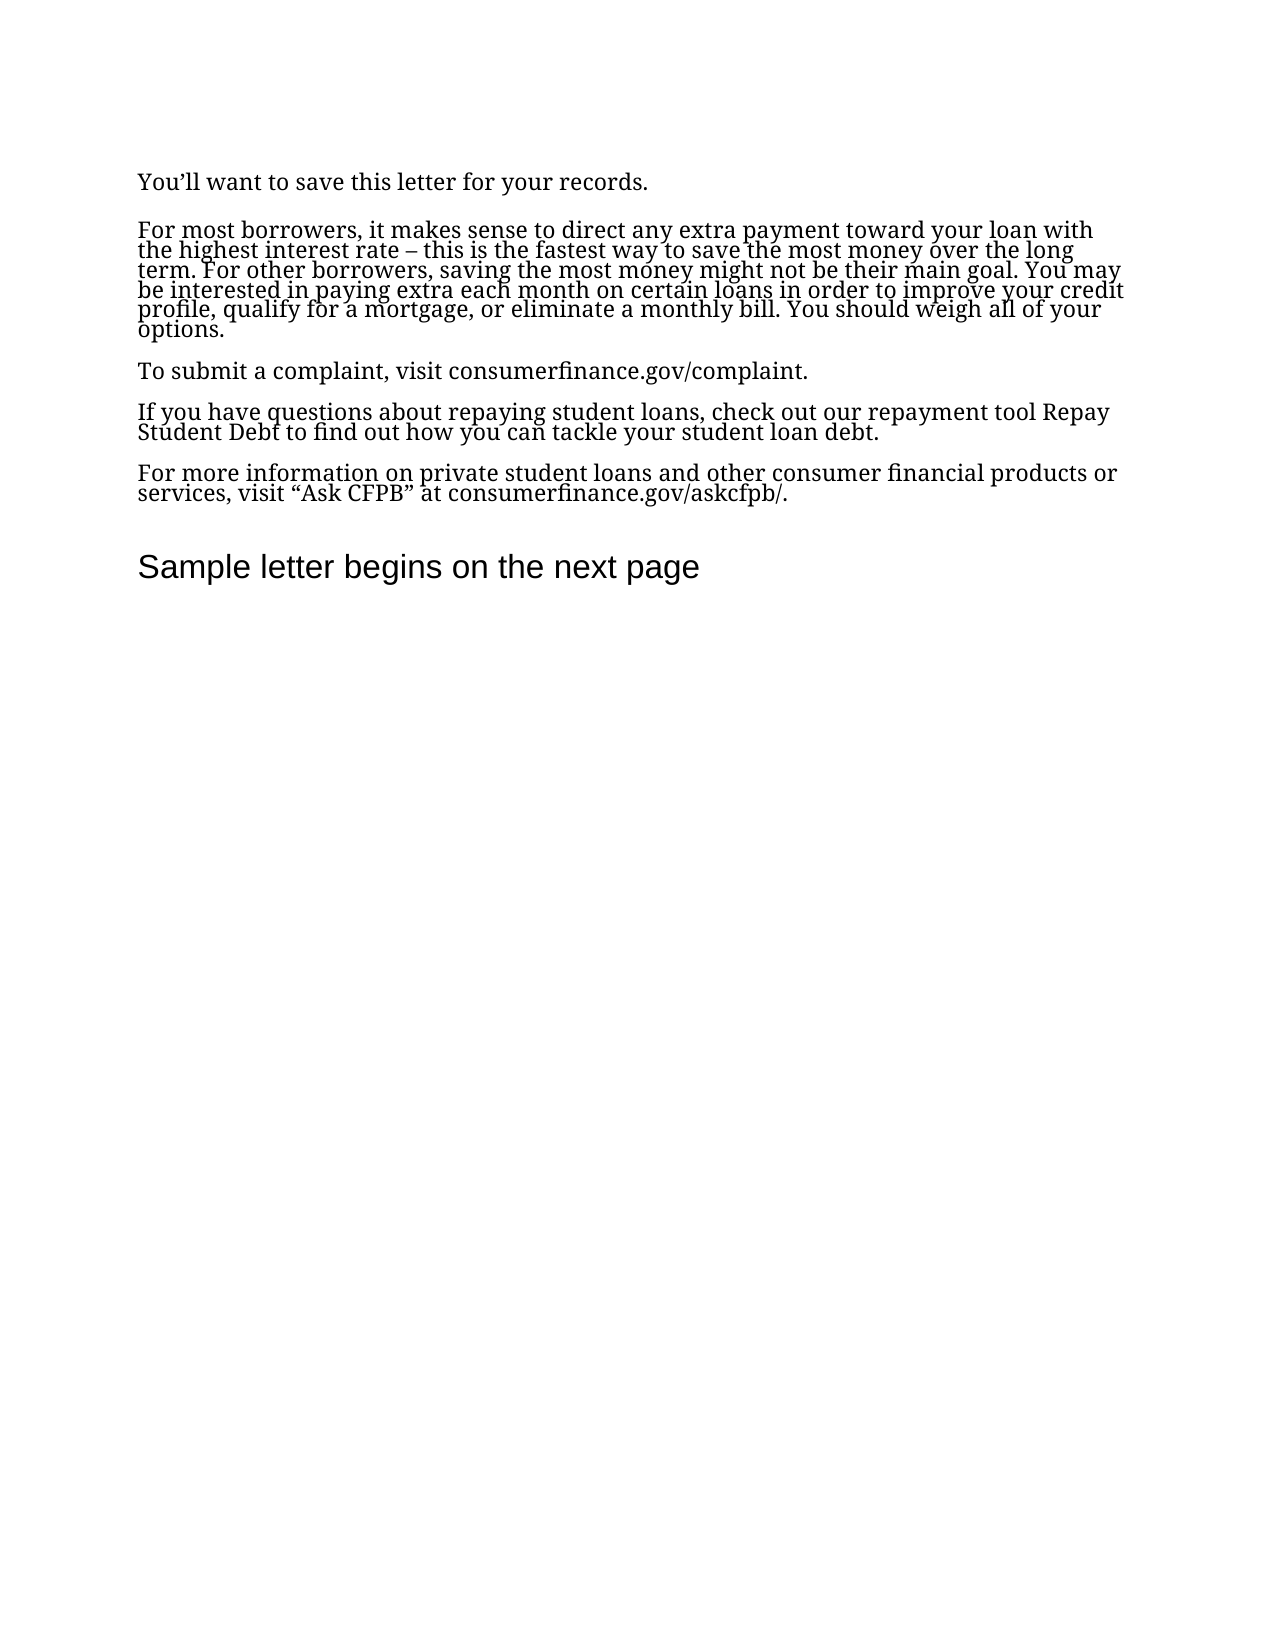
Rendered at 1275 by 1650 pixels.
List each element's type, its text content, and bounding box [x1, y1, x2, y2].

text Sample letter begins on the next page [137, 547, 1135, 585]
text For more information on private student loans and other consumer financial products or services, visit “Ask CFPB” at consumerfinance.gov/askcfpb/. [137, 466, 1133, 506]
text If you have questions about repaying student loans, check out our repayment tool Repay Student Debt to find out how you can tackle your student loan debt. [137, 405, 1133, 444]
text For most borrowers, it makes sense to direct any extra payment toward your loan with the highest interest rate – this is the fastest way to save the most money over the long term. For other borrowers, saving the most money might not be their main goal. You may be interested in paying extra each month on certain loans in order to improve your credit profile, qualify for a mortgage, or eliminate a monthly bill. You should weigh all of your options. [137, 223, 1133, 342]
text You’ll want to save this letter for your records. [137, 170, 1117, 196]
text To submit a complaint, visit consumerfinance.gov/complaint. [137, 363, 1133, 383]
